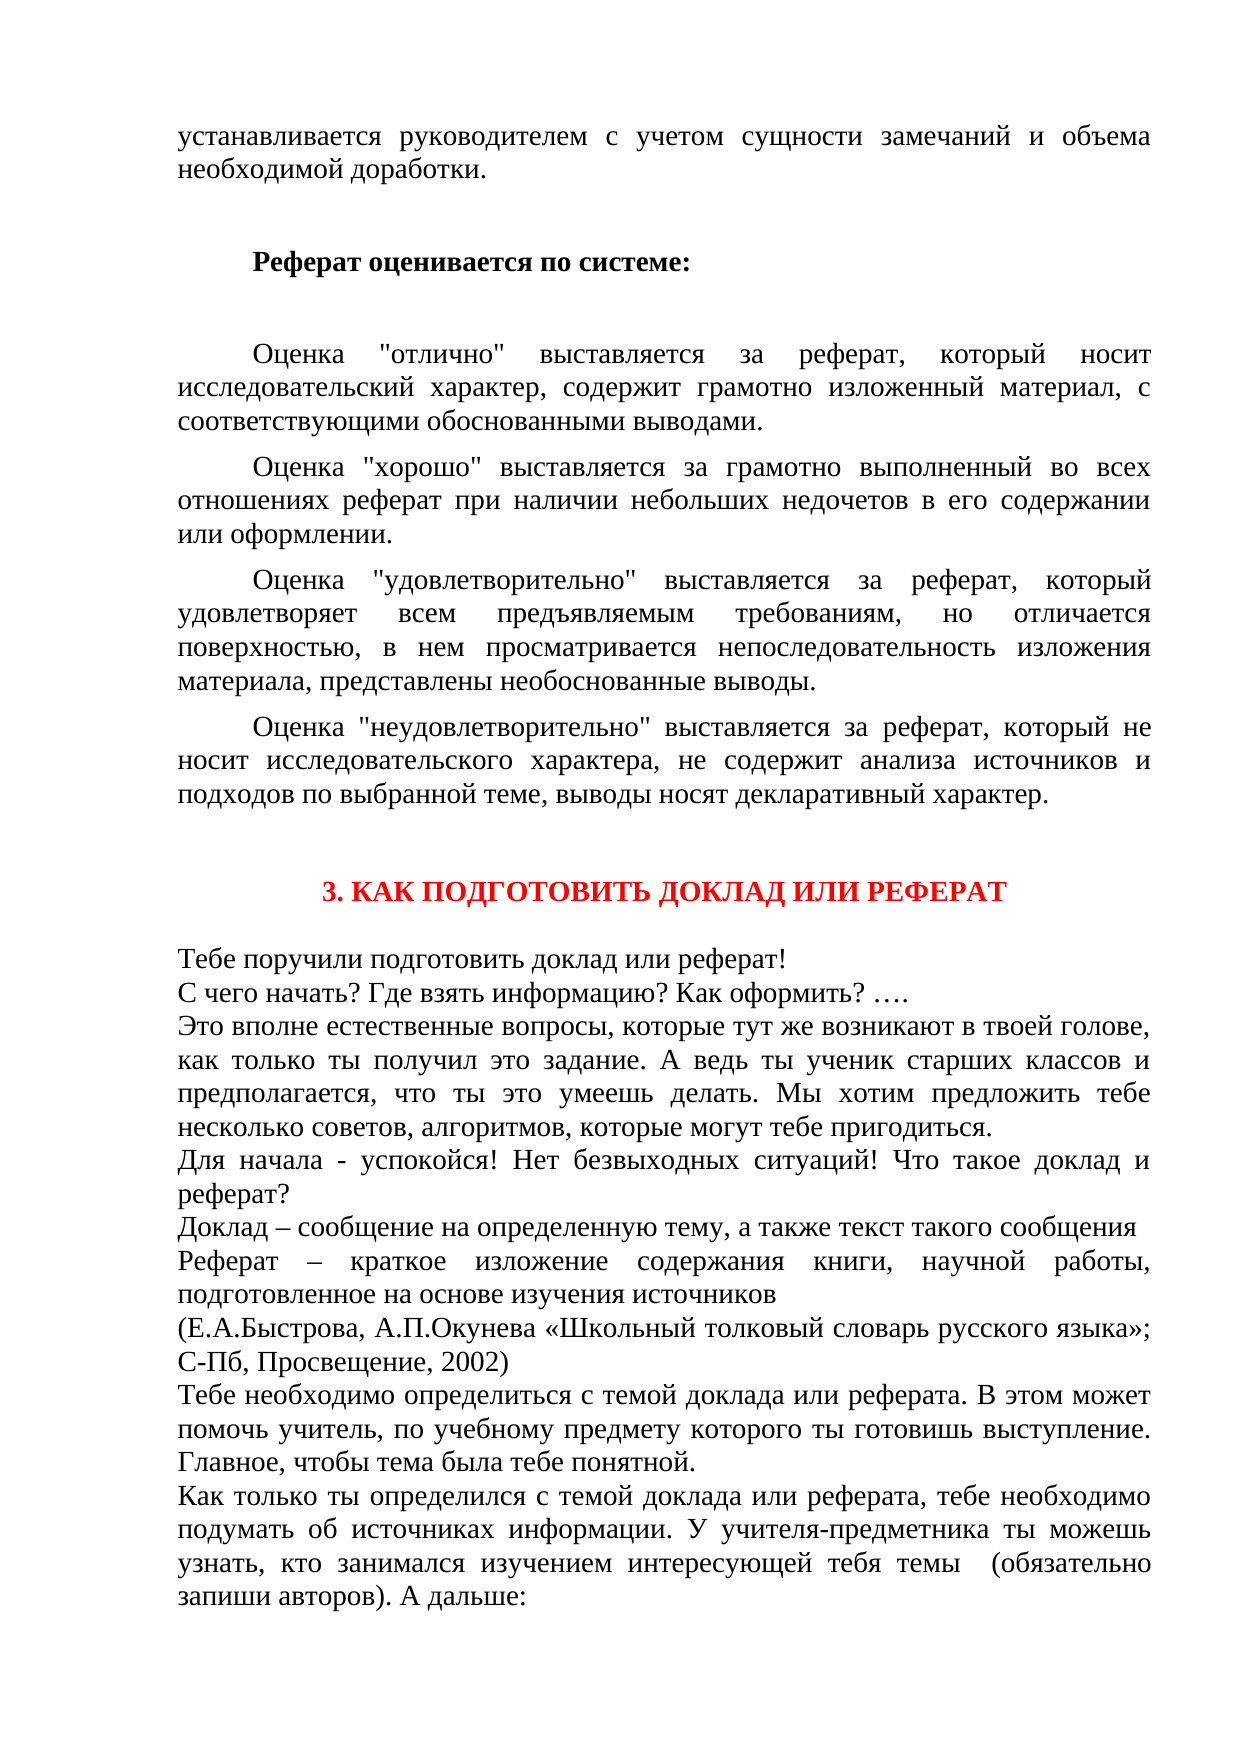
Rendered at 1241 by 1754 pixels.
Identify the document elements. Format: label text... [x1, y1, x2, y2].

text 3. КАК ПОДГОТОВИТЬ ДОКЛАД ИЛИ РЕФЕРАТ [177, 874, 1152, 908]
text Оценка "удовлетворительно" выставляется за реферат, который удовлетворяет всем предъявляемым требованиям, но отличается поверхностью, в нем просматривается непоследовательность изложения материала, представлены необоснованные выводы. [177, 562, 1152, 696]
text Тебе поручили подготовить доклад или реферат! [177, 941, 1152, 975]
text С чего начать? Где взять информацию? Как оформить? …. [177, 975, 1152, 1008]
text Реферат – краткое изложение содержания книги, научной работы, подготовленное на основе изучения источников [177, 1243, 1152, 1310]
text Для начала - успокойся! Нет безвыходных ситуаций! Что такое доклад и реферат? [177, 1142, 1152, 1209]
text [177, 118, 1152, 185]
text Реферат оценивается по системе: [177, 244, 1152, 277]
text Тебе необходимо определиться с темой доклада или реферата. В этом может помочь учитель, по учебному предмету которого ты готовишь выступление. Главное, чтобы тема была тебе понятной. [177, 1377, 1152, 1478]
text Это вполне естественные вопросы, которые тут же возникают в твоей голове, как только ты получил это задание. А ведь ты ученик старших классов и предполагается, что ты это умеешь делать. Мы хотим предложить тебе несколько советов, алгоритмов, которые могут тебе пригодиться. [177, 1008, 1152, 1142]
text Оценка "отлично" выставляется за реферат, который носит исследовательский характер, содержит грамотно изложенный материал, с соответствующими обоснованными выводами. [177, 336, 1152, 436]
text (Е.А.Быстрова, А.П.Окунева «Школьный толковый словарь русского языка»; С-Пб, Просвещение, 2002) [177, 1310, 1152, 1377]
text Оценка "хорошо" выставляется за грамотно выполненный во всех отношениях реферат при наличии небольших недочетов в его содержании или оформлении. [177, 449, 1152, 549]
text Оценка "неудовлетворительно" выставляется за реферат, который не носит исследовательского характера, не содержит анализа источников и подходов по выбранной теме, выводы носят декларативный характер. [177, 709, 1152, 809]
text Доклад – сообщение на определенную тему, а также текст такого сообщения [177, 1209, 1152, 1243]
text Как только ты определился с темой доклада или реферата, тебе необходимо подумать об источниках информации. У учителя-предметника ты можешь узнать, кто занимался изучением интересующей тебя темы (обязательно запиши авторов). А дальше: [177, 1478, 1152, 1612]
